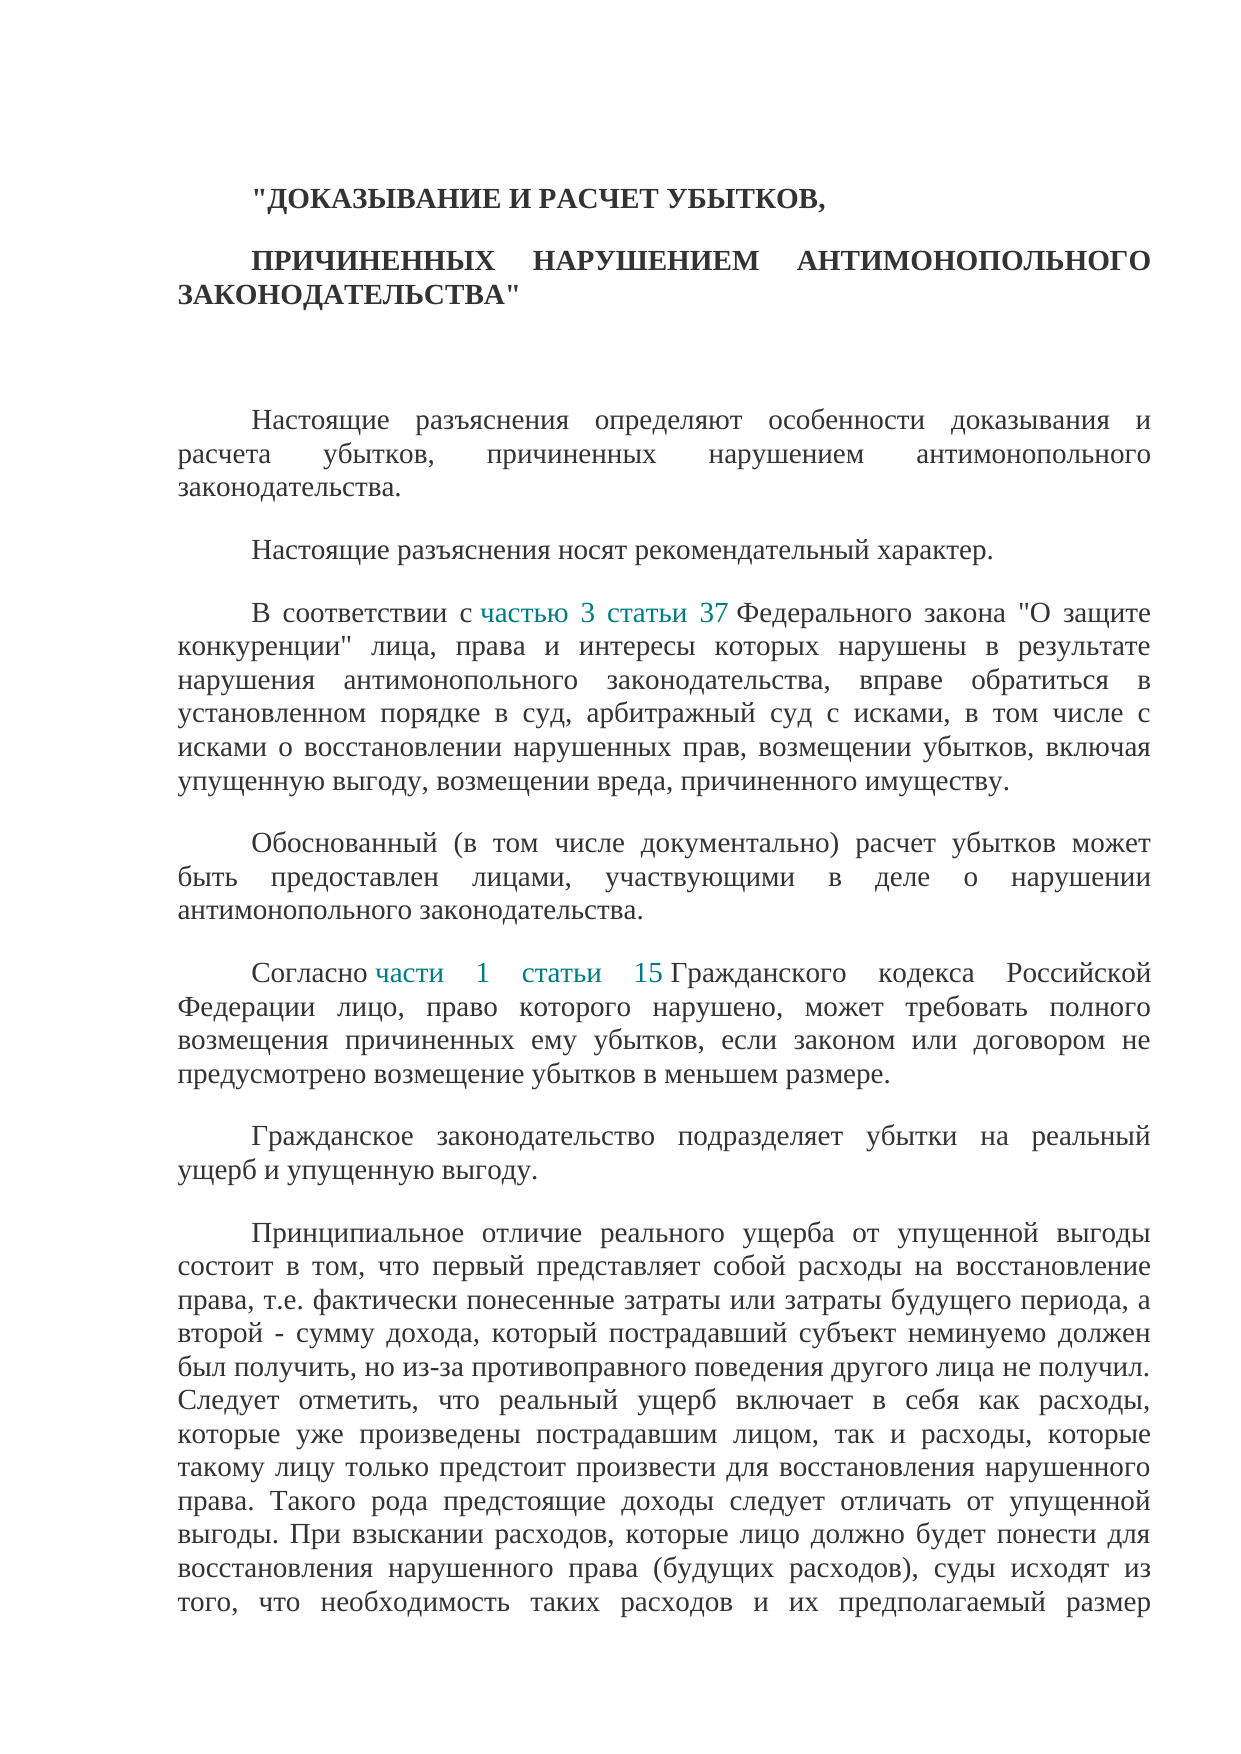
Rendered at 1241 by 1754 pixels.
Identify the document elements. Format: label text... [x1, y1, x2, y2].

text Согласно части 1 статьи 15 Гражданского кодекса Российской Федерации лицо, право которого нарушено, может требовать полного возмещения причиненных ему убытков, если законом или договором не предусмотрено возмещение убытков в меньшем размере. [177, 955, 1152, 1089]
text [177, 1215, 1152, 1617]
text Настоящие разъяснения определяют особенности доказывания и расчета убытков, причиненных нарушением антимонопольного законодательства. [177, 402, 1152, 503]
text Настоящие разъяснения носят рекомендательный характер. [177, 532, 1152, 566]
text "ДОКАЗЫВАНИЕ И РАСЧЕТ УБЫТКОВ, [177, 181, 1152, 214]
text Гражданское законодательство подразделяет убытки на реальный ущерб и упущенную выгоду. [177, 1118, 1152, 1186]
text Обоснованный (в том числе документально) расчет убытков может быть предоставлен лицами, участвующими в деле о нарушении антимонопольного законодательства. [177, 825, 1152, 926]
text В соответствии с частью 3 статьи 37 Федерального закона "О защите конкуренции" лица, права и интересы которых нарушены в результате нарушения антимонопольного законодательства, вправе обратиться в установленном порядке в суд, арбитражный суд с исками, в том числе с исками о восстановлении нарушенных прав, возмещении убытков, включая упущенную выгоду, возмещении вреда, причиненного имуществу. [177, 595, 1152, 796]
text ПРИЧИНЕННЫХ НАРУШЕНИЕМ АНТИМОНОПОЛЬНОГО ЗАКОНОДАТЕЛЬСТВА" [177, 243, 1152, 311]
